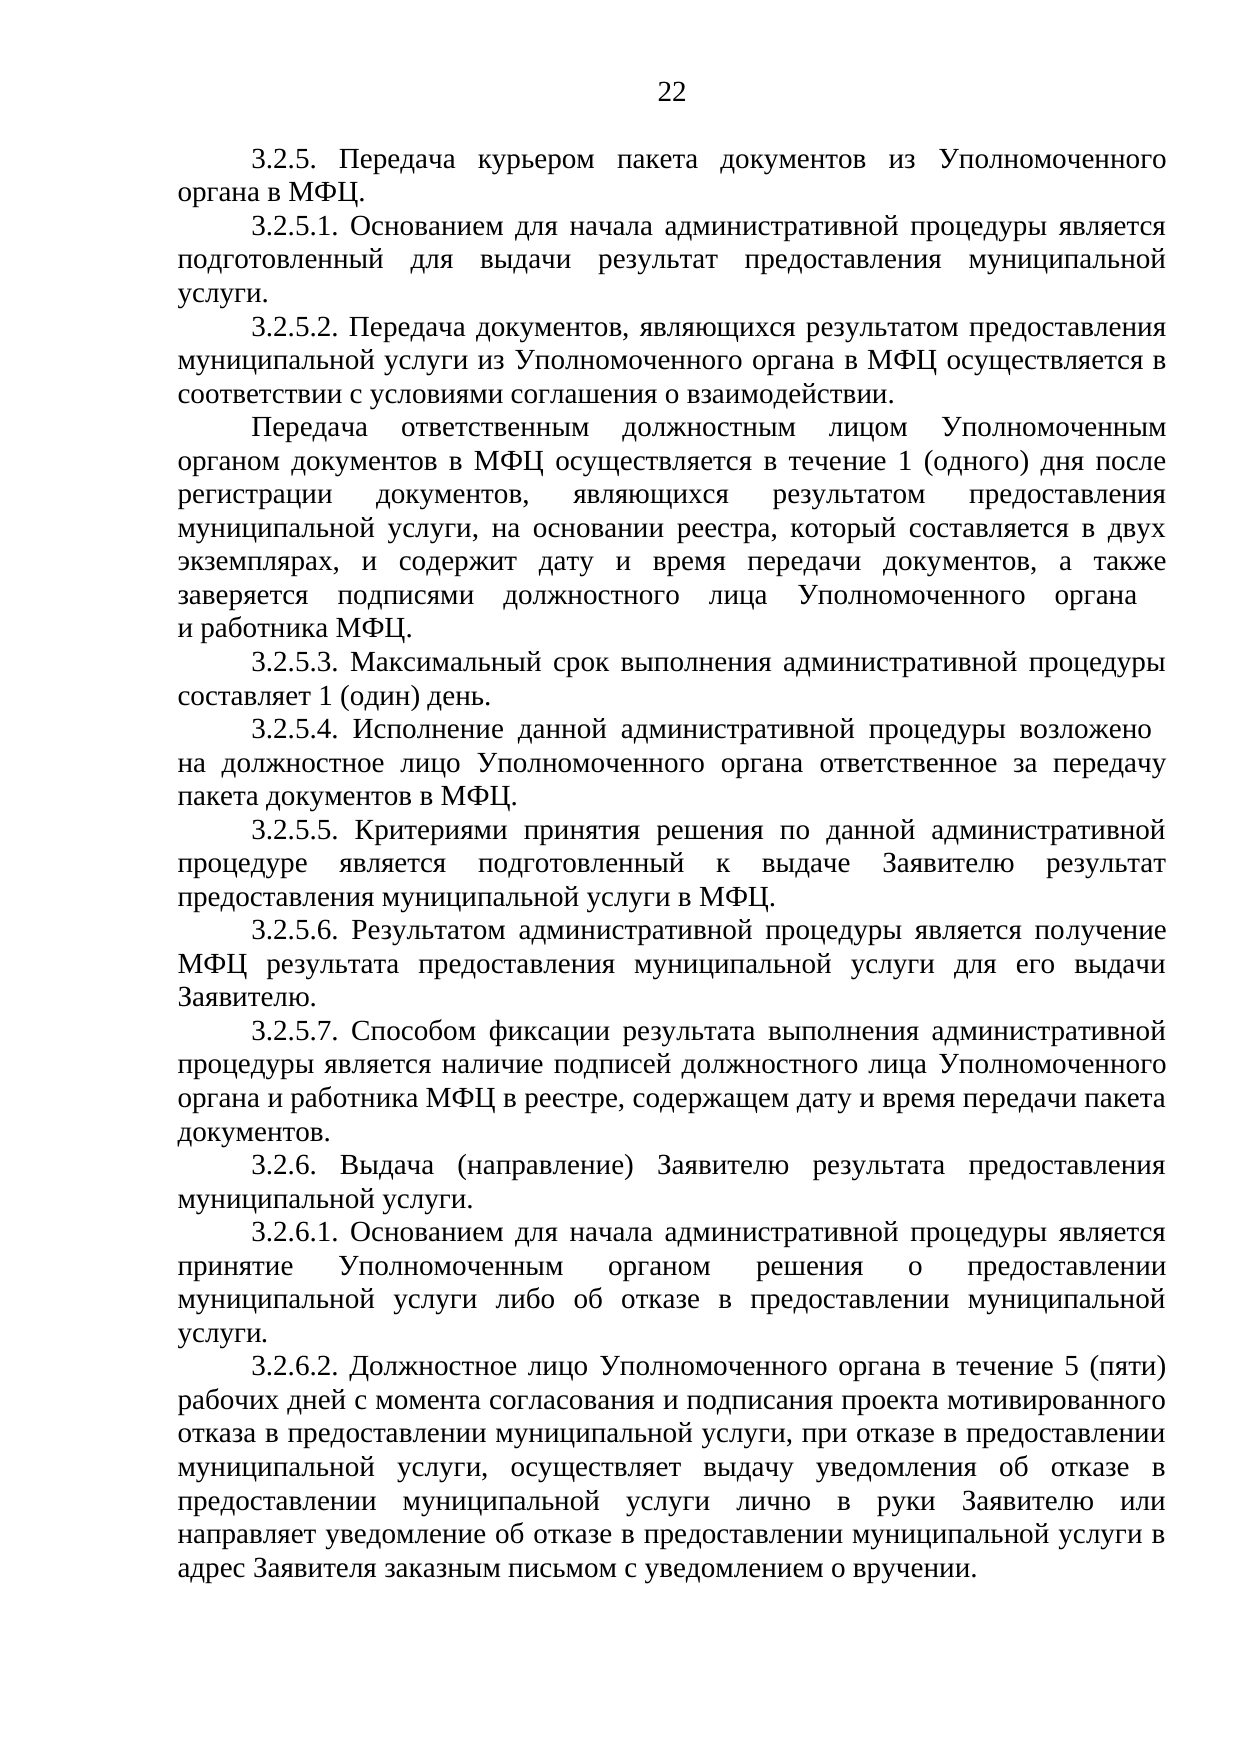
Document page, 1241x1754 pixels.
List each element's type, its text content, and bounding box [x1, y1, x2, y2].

text 3.2.5. Передача курьером пакета документов из Уполномоченного органа в МФЦ. [177, 141, 1167, 208]
text Передача ответственным должностным лицом Уполномоченным органом документов в МФЦ осуществляется в течение 1 (одного) дня после регистрации документов, являющихся результатом предоставления муниципальной услуги, на основании реестра, который составляется в двух экземплярах, и содержит дату и время передачи документов, а также заверяется подписями должностного лица Уполномоченного органа и работника МФЦ. [177, 409, 1167, 644]
text 3.2.5.1. Основанием для начала административной процедуры является подготовленный для выдачи результат предоставления муниципальной услуги. [177, 208, 1167, 309]
text 3.2.5.2. Передача документов, являющихся результатом предоставления муниципальной услуги из Уполномоченного органа в МФЦ осуществляется в соответствии с условиями соглашения о взаимодействии. [177, 309, 1167, 409]
text 3.2.5.3. Максимальный срок выполнения административной процедуры составляет 1 (один) день. [177, 644, 1167, 711]
text 3.2.6.1. Основанием для начала административной процедуры является принятие Уполномоченным органом решения о предоставлении муниципальной услуги либо об отказе в предоставлении муниципальной услуги. [177, 1214, 1167, 1348]
text 3.2.5.6. Результатом административной процедуры является получение МФЦ результата предоставления муниципальной услуги для его выдачи Заявителю. [177, 912, 1167, 1013]
text 3.2.5.4. Исполнение данной административной процедуры возложено на должностное лицо Уполномоченного органа ответственное за передачу пакета документов в МФЦ. [177, 711, 1167, 812]
text 3.2.6. Выдача (направление) Заявителю результата предоставления муниципальной услуги. [177, 1147, 1167, 1214]
text 3.2.5.5. Критериями принятия решения по данной административной процедуре является подготовленный к выдаче Заявителю результат предоставления муниципальной услуги в МФЦ. [177, 812, 1167, 912]
text 3.2.6.2. Должностное лицо Уполномоченного органа в течение 5 (пяти) рабочих дней с момента согласования и подписания проекта мотивированного отказа в предоставлении муниципальной услуги, при отказе в предоставлении муниципальной услуги, осуществляет выдачу уведомления об отказе в предоставлении муниципальной услуги лично в руки Заявителю или направляет уведомление об отказе в предоставлении муниципальной услуги в адрес Заявителя заказным письмом с уведомлением о вручении. [177, 1348, 1167, 1583]
text 3.2.5.7. Способом фиксации результата выполнения административной процедуры является наличие подписей должностного лица Уполномоченного органа и работника МФЦ в реестре, содержащем дату и время передачи пакета документов. [177, 1013, 1167, 1147]
